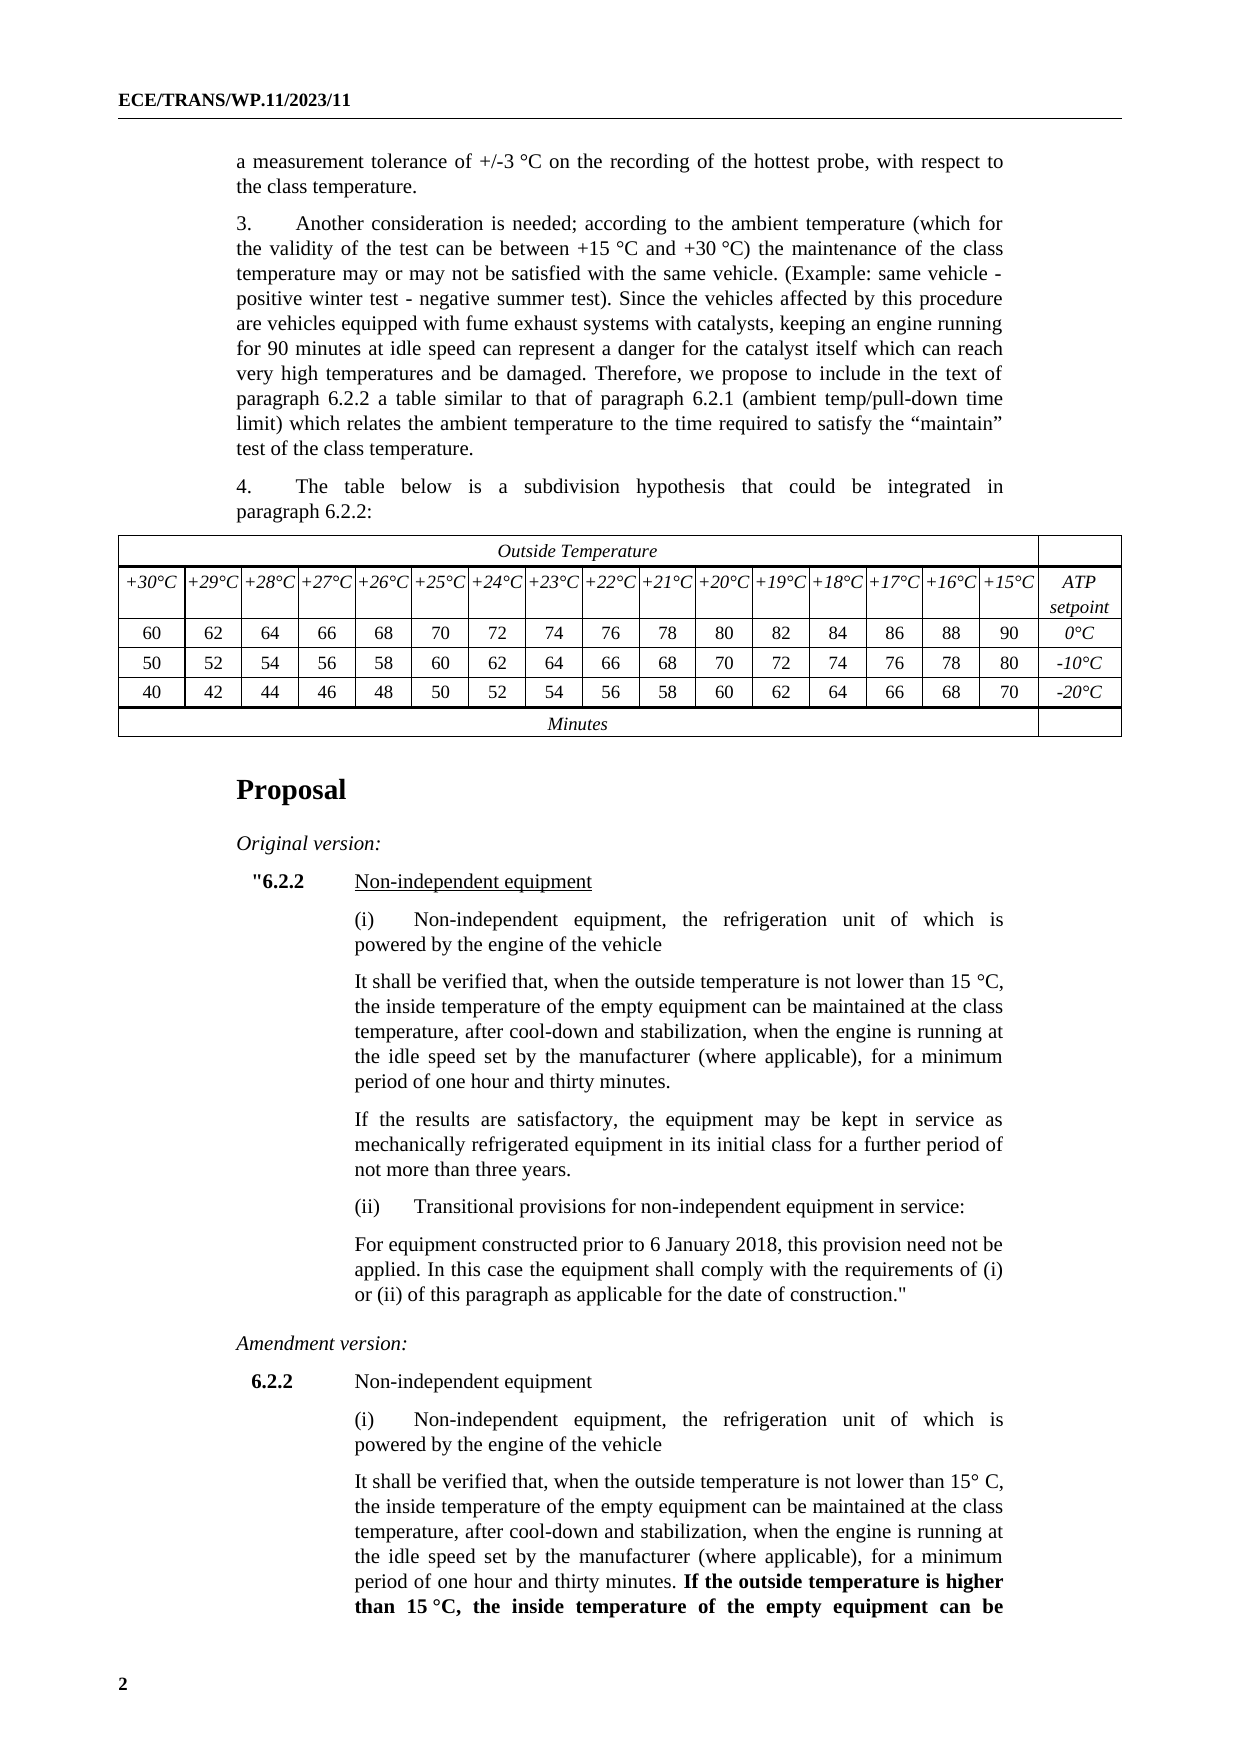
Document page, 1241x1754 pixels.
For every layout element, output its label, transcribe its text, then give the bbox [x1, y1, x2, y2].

text For equipment constructed prior to 6 January 2018, this provision need not be applied. In this case the equipment shall comply with the requirements of (i) or (ii) of this paragraph as applicable for the date of construction." [354, 1231, 1004, 1306]
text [354, 1468, 1004, 1618]
table_cell +23°C [526, 568, 582, 618]
table_cell 90 [980, 619, 1038, 647]
text 3. Another consideration is needed; according to the ambient temperature (which for the validity of the test can be between +15 °C and +30 °C) the maintenance of the class temperature may or may not be satisfied with the same vehicle. (Example: same vehicle - positive winter test - negative summer test). Since the vehicles affected by this procedure are vehicles equipped with fume exhaust systems with catalysts, keeping an engine running for 90 minutes at idle speed can represent a danger for the catalyst itself which can reach very high temperatures and be damaged. Therefore, we propose to include in the text of paragraph 6.2.2 a table similar to that of paragraph 6.2.1 (ambient temp/pull-down time limit) which relates the ambient temperature to the time required to satisfy the “maintain” test of the class temperature. [236, 210, 1004, 460]
table_cell 68 [640, 648, 695, 677]
table_cell +20°C [696, 568, 752, 618]
table_cell 76 [867, 648, 922, 677]
table_cell 62 [753, 678, 809, 706]
table_cell 56 [299, 648, 355, 677]
table_cell +24°C [469, 568, 525, 618]
table_cell 72 [469, 619, 525, 647]
text It shall be verified that, when the outside temperature is not lower than 15 °C, the inside temperature of the empty equipment can be maintained at the class temperature, after cool-down and stabilization, when the engine is running at the idle speed set by the manufacturer (where applicable), for a minimum period of one hour and thirty minutes. [354, 968, 1004, 1093]
table_cell +18°C [810, 568, 866, 618]
table_cell 58 [356, 648, 411, 677]
table_cell 66 [583, 648, 639, 677]
text Amendment version: [118, 1331, 1004, 1356]
table_cell 68 [923, 678, 979, 706]
table_header [1039, 536, 1121, 565]
table_cell +22°C [583, 568, 639, 618]
table_cell 62 [186, 619, 241, 647]
table_cell -10°C [1039, 648, 1121, 677]
table_cell +27°C [299, 568, 355, 618]
table_cell 52 [186, 648, 241, 677]
table_cell 82 [753, 619, 809, 647]
table_cell 46 [299, 678, 355, 706]
table_cell 52 [469, 678, 525, 706]
table_cell +29°C [186, 568, 241, 618]
text Proposal [118, 774, 1004, 806]
table_cell ATP setpoint [1039, 568, 1121, 618]
table_cell 80 [696, 619, 752, 647]
table_cell 60 [119, 619, 184, 647]
table_cell 0°C [1039, 619, 1121, 647]
table_cell 54 [526, 678, 582, 706]
table_cell +16°C [923, 568, 979, 618]
text Original version: [118, 831, 1004, 856]
table_cell 70 [696, 648, 752, 677]
table_cell 64 [526, 648, 582, 677]
table_cell 60 [412, 648, 468, 677]
table_cell 44 [242, 678, 298, 706]
table_cell 66 [867, 678, 922, 706]
table_cell 62 [469, 648, 525, 677]
text "6.2.2 Non-independent equipment [236, 868, 1004, 893]
table_cell 78 [640, 619, 695, 647]
table_cell 42 [186, 678, 241, 706]
table_header Outside Temperature [119, 536, 1038, 565]
table_cell 56 [583, 678, 639, 706]
table_cell 64 [810, 678, 866, 706]
table_cell 72 [753, 648, 809, 677]
text (ii) Transitional provisions for non-independent equipment in service: [295, 1193, 1004, 1218]
table_cell 76 [583, 619, 639, 647]
table_cell 74 [526, 619, 582, 647]
table_cell [1039, 709, 1121, 736]
table_cell +30°C [119, 568, 184, 618]
table_cell 84 [810, 619, 866, 647]
table_cell 70 [412, 619, 468, 647]
table_cell +17°C [867, 568, 922, 618]
table_cell -20°C [1039, 678, 1121, 706]
table_cell 64 [242, 619, 298, 647]
table_cell +15°C [980, 568, 1038, 618]
text (i) Non-independent equipment, the refrigeration unit of which is powered by the engine of the vehicle [354, 906, 1004, 956]
table_cell +21°C [640, 568, 695, 618]
table_cell 78 [923, 648, 979, 677]
table_cell 40 [119, 678, 184, 706]
table_cell 54 [242, 648, 298, 677]
text 6.2.2 Non-independent equipment [236, 1368, 1004, 1393]
table_cell 50 [412, 678, 468, 706]
table_cell +25°C [412, 568, 468, 618]
table_cell 60 [696, 678, 752, 706]
text (i) Non-independent equipment, the refrigeration unit of which is powered by the engine of the vehicle [354, 1406, 1004, 1456]
table_cell +28°C [242, 568, 298, 618]
table_cell 86 [867, 619, 922, 647]
table_cell 80 [980, 648, 1038, 677]
table_cell 58 [640, 678, 695, 706]
table_cell 74 [810, 648, 866, 677]
table_cell 50 [119, 648, 184, 677]
table_cell 88 [923, 619, 979, 647]
table_cell +26°C [356, 568, 411, 618]
table_cell 48 [356, 678, 411, 706]
table_cell Minutes [119, 709, 1038, 736]
table_cell 68 [356, 619, 411, 647]
table_cell 66 [299, 619, 355, 647]
text 4. The table below is a subdivision hypothesis that could be integrated in paragraph 6.2.2: [236, 473, 1004, 523]
table_cell 70 [980, 678, 1038, 706]
text If the results are satisfactory, the equipment may be kept in service as mechanically refrigerated equipment in its initial class for a further period of not more than three years. [354, 1106, 1004, 1181]
table_cell +19°C [753, 568, 809, 618]
